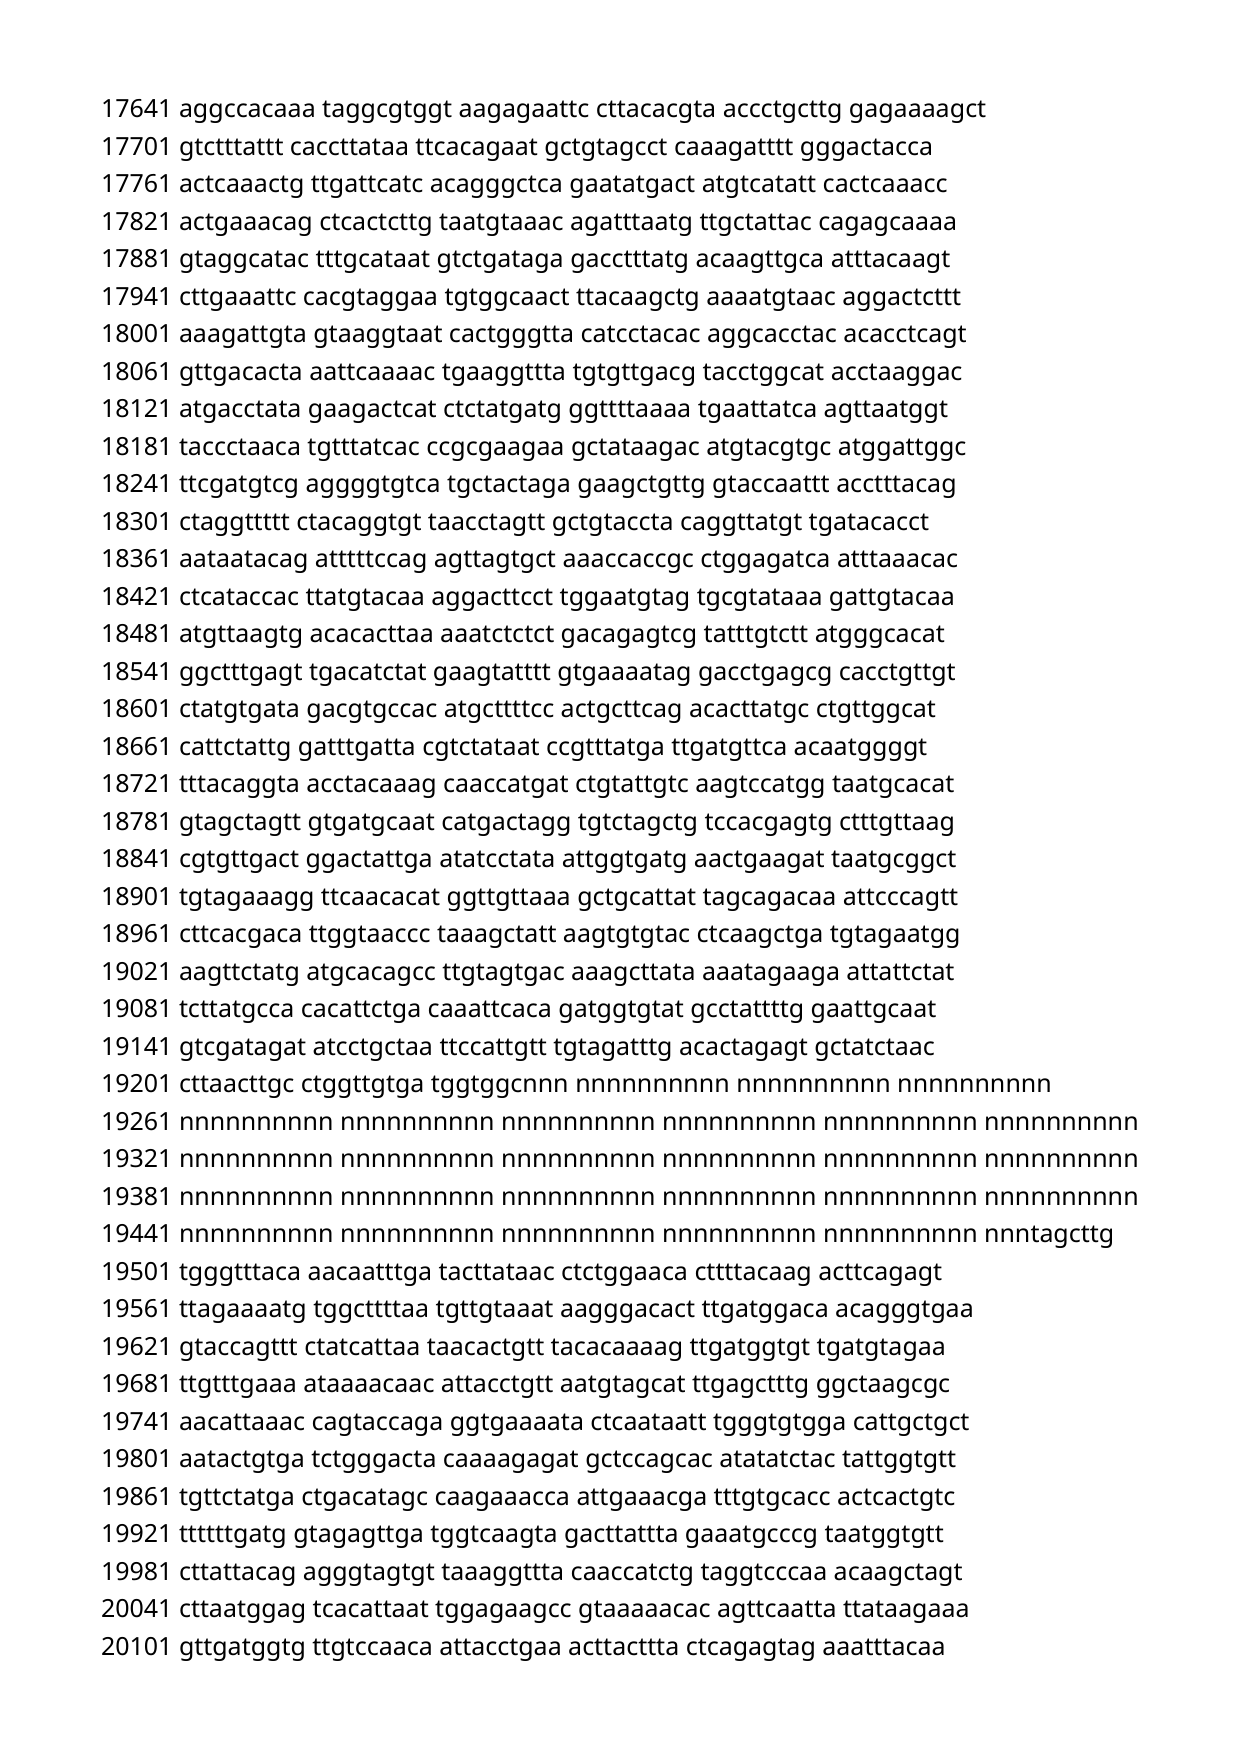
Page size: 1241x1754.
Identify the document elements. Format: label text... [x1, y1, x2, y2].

text 19801 aatactgtga tctgggacta caaaagagat gctccagcac atatatctac tattggtgtt [75, 1439, 1165, 1477]
text 20101 gttgatggtg ttgtccaaca attacctgaa acttacttta ctcagagtag aaatttacaa [75, 1627, 1165, 1664]
text 18541 ggctttgagt tgacatctat gaagtatttt gtgaaaatag gacctgagcg cacctgttgt [75, 652, 1165, 689]
text 19381 nnnnnnnnnn nnnnnnnnnn nnnnnnnnnn nnnnnnnnnn nnnnnnnnnn nnnnnnnnnn [75, 1177, 1165, 1214]
text 19201 cttaacttgc ctggttgtga tggtggcnnn nnnnnnnnnn nnnnnnnnnn nnnnnnnnnn [75, 1064, 1165, 1102]
text 18301 ctaggttttt ctacaggtgt taacctagtt gctgtaccta caggttatgt tgatacacct [75, 502, 1165, 539]
text 17761 actcaaactg ttgattcatc acagggctca gaatatgact atgtcatatt cactcaaacc [75, 164, 1165, 202]
text 18481 atgttaagtg acacacttaa aaatctctct gacagagtcg tatttgtctt atgggcacat [75, 614, 1165, 652]
text 19261 nnnnnnnnnn nnnnnnnnnn nnnnnnnnnn nnnnnnnnnn nnnnnnnnnn nnnnnnnnnn [75, 1102, 1165, 1139]
text 19621 gtaccagttt ctatcattaa taacactgtt tacacaaaag ttgatggtgt tgatgtagaa [75, 1327, 1165, 1364]
text 18721 tttacaggta acctacaaag caaccatgat ctgtattgtc aagtccatgg taatgcacat [75, 764, 1165, 802]
text 18001 aaagattgta gtaaggtaat cactgggtta catcctacac aggcacctac acacctcagt [75, 314, 1165, 352]
text 19021 aagttctatg atgcacagcc ttgtagtgac aaagcttata aaatagaaga attattctat [75, 952, 1165, 989]
text 17821 actgaaacag ctcactcttg taatgtaaac agatttaatg ttgctattac cagagcaaaa [75, 202, 1165, 239]
text 18961 cttcacgaca ttggtaaccc taaagctatt aagtgtgtac ctcaagctga tgtagaatgg [75, 914, 1165, 952]
text 18181 taccctaaca tgtttatcac ccgcgaagaa gctataagac atgtacgtgc atggattggc [75, 427, 1165, 464]
text 18121 atgacctata gaagactcat ctctatgatg ggttttaaaa tgaattatca agttaatggt [75, 389, 1165, 427]
text 19501 tgggtttaca aacaatttga tacttataac ctctggaaca cttttacaag acttcagagt [75, 1252, 1165, 1289]
text 18781 gtagctagtt gtgatgcaat catgactagg tgtctagctg tccacgagtg ctttgttaag [75, 802, 1165, 839]
text 19921 ttttttgatg gtagagttga tggtcaagta gacttattta gaaatgcccg taatggtgtt [75, 1514, 1165, 1552]
text 19561 ttagaaaatg tggcttttaa tgttgtaaat aagggacact ttgatggaca acagggtgaa [75, 1289, 1165, 1327]
text 19681 ttgtttgaaa ataaaacaac attacctgtt aatgtagcat ttgagctttg ggctaagcgc [75, 1364, 1165, 1402]
text 17641 aggccacaaa taggcgtggt aagagaattc cttacacgta accctgcttg gagaaaagct [75, 89, 1165, 127]
text 18061 gttgacacta aattcaaaac tgaaggttta tgtgttgacg tacctggcat acctaaggac [75, 352, 1165, 389]
text 19861 tgttctatga ctgacatagc caagaaacca attgaaacga tttgtgcacc actcactgtc [75, 1477, 1165, 1514]
text 19321 nnnnnnnnnn nnnnnnnnnn nnnnnnnnnn nnnnnnnnnn nnnnnnnnnn nnnnnnnnnn [75, 1139, 1165, 1177]
text 17701 gtctttattt caccttataa ttcacagaat gctgtagcct caaagatttt gggactacca [75, 127, 1165, 164]
text 18901 tgtagaaagg ttcaacacat ggttgttaaa gctgcattat tagcagacaa attcccagtt [75, 877, 1165, 914]
text 19741 aacattaaac cagtaccaga ggtgaaaata ctcaataatt tgggtgtgga cattgctgct [75, 1402, 1165, 1439]
text 20041 cttaatggag tcacattaat tggagaagcc gtaaaaacac agttcaatta ttataagaaa [75, 1589, 1165, 1627]
text 18421 ctcataccac ttatgtacaa aggacttcct tggaatgtag tgcgtataaa gattgtacaa [75, 577, 1165, 614]
text 17881 gtaggcatac tttgcataat gtctgataga gacctttatg acaagttgca atttacaagt [75, 239, 1165, 277]
text 18361 aataatacag atttttccag agttagtgct aaaccaccgc ctggagatca atttaaacac [75, 539, 1165, 577]
text 19441 nnnnnnnnnn nnnnnnnnnn nnnnnnnnnn nnnnnnnnnn nnnnnnnnnn nnntagcttg [75, 1214, 1165, 1252]
text 19141 gtcgatagat atcctgctaa ttccattgtt tgtagatttg acactagagt gctatctaac [75, 1027, 1165, 1064]
text 17941 cttgaaattc cacgtaggaa tgtggcaact ttacaagctg aaaatgtaac aggactcttt [75, 277, 1165, 314]
text 18241 ttcgatgtcg aggggtgtca tgctactaga gaagctgttg gtaccaattt acctttacag [75, 464, 1165, 502]
text 19981 cttattacag agggtagtgt taaaggttta caaccatctg taggtcccaa acaagctagt [75, 1552, 1165, 1589]
text 19081 tcttatgcca cacattctga caaattcaca gatggtgtat gcctattttg gaattgcaat [75, 989, 1165, 1027]
text 18661 cattctattg gatttgatta cgtctataat ccgtttatga ttgatgttca acaatggggt [75, 727, 1165, 764]
text 18601 ctatgtgata gacgtgccac atgcttttcc actgcttcag acacttatgc ctgttggcat [75, 689, 1165, 727]
text 18841 cgtgttgact ggactattga atatcctata attggtgatg aactgaagat taatgcggct [75, 839, 1165, 877]
